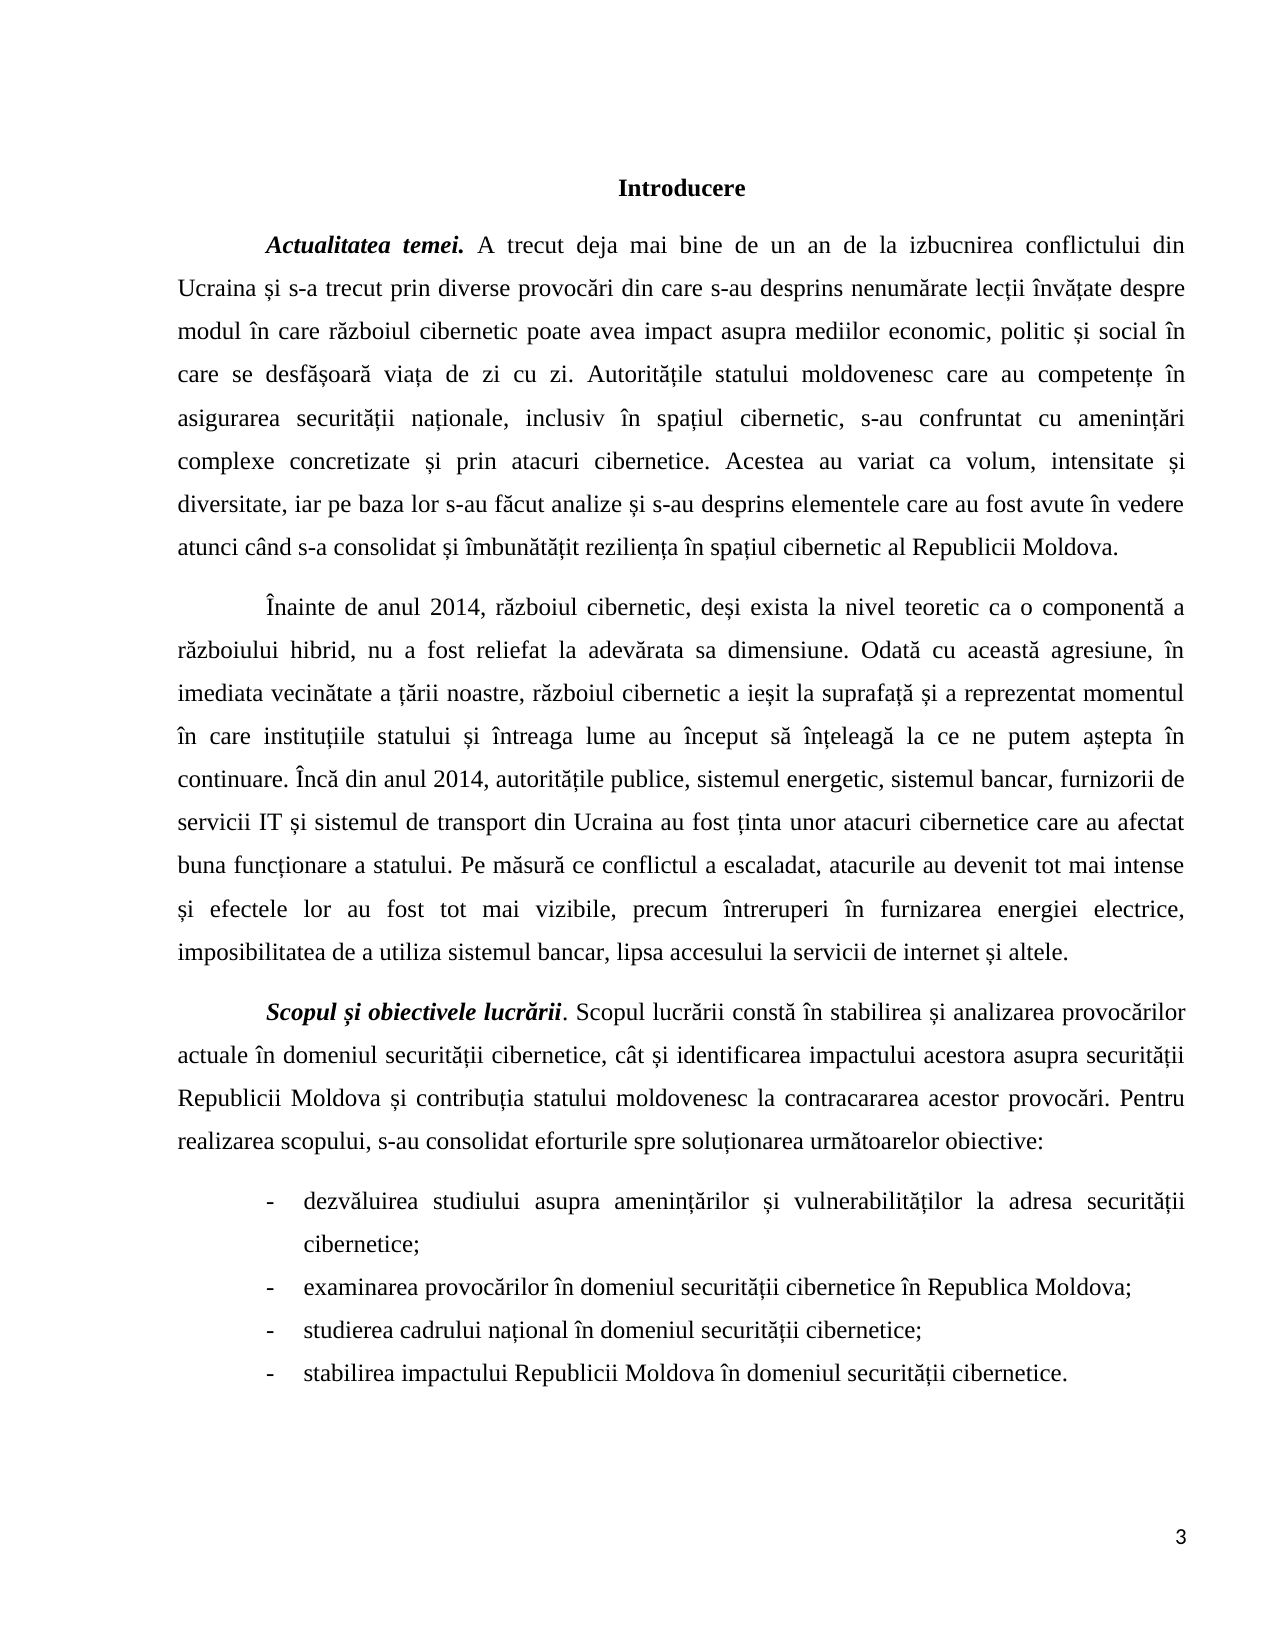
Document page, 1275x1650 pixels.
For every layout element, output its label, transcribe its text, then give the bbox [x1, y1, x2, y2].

list stabilirea impactului Republicii Moldova în domeniul securității cibernetice. [266, 1358, 1186, 1387]
list examinarea provocărilor în domeniul securității cibernetice în Republica Moldova; [266, 1272, 1186, 1301]
text Scopul și obiectivele lucrării. Scopul lucrării constă în stabilirea și analizarea provocărilor actuale în domeniul securității cibernetice, cât și identificarea impactului acestora asupra securității Republicii Moldova și contribuția statului moldovenesc la contracararea acestor provocări. Pentru realizarea scopului, s-au consolidat eforturile spre soluționarea următoarelor obiective: [177, 997, 1186, 1155]
list studierea cadrului național în domeniul securității cibernetice; [266, 1315, 1186, 1344]
list dezvăluirea studiului asupra amenințărilor și vulnerabilităților la adresa securității cibernetice; [266, 1186, 1186, 1258]
subtitle Introducere [177, 173, 1186, 201]
text Actualitatea temei. A trecut deja mai bine de un an de la izbucnirea conflictului din Ucraina și s-a trecut prin diverse provocări din care s-au desprins nenumărate lecții învățate despre modul în care războiul cibernetic poate avea impact asupra mediilor economic, politic și social în care se desfășoară viața de zi cu zi. Autoritățile statului moldovenesc care au competențe în asigurarea securității naționale, inclusiv în spațiul cibernetic, s-au confruntat cu amenințări complexe concretizate și prin atacuri cibernetice. Acestea au variat ca volum, intensitate și diversitate, iar pe baza lor s-au făcut analize și s-au desprins elementele care au fost avute în vedere atunci când s-a consolidat și îmbunătățit reziliența în spațiul cibernetic al Republicii Moldova. [177, 230, 1186, 561]
text Înainte de anul 2014, războiul cibernetic, deși exista la nivel teoretic ca o componentă a războiului hibrid, nu a fost reliefat la adevărata sa dimensiune. Odată cu această agresiune, în imediata vecinătate a țării noastre, războiul cibernetic a ieșit la suprafață și a reprezentat momentul în care instituțiile statului și întreaga lume au început să înțeleagă la ce ne putem aștepta în continuare. Încă din anul 2014, autoritățile publice, sistemul energetic, sistemul bancar, furnizorii de servicii IT și sistemul de transport din Ucraina au fost ținta unor atacuri cibernetice care au afectat buna funcționare a statului. Pe măsură ce conflictul a escaladat, atacurile au devenit tot mai intense și efectele lor au fost tot mai vizibile, precum întreruperi în furnizarea energiei electrice, imposibilitatea de a utiliza sistemul bancar, lipsa accesului la servicii de internet și altele. [177, 592, 1186, 966]
